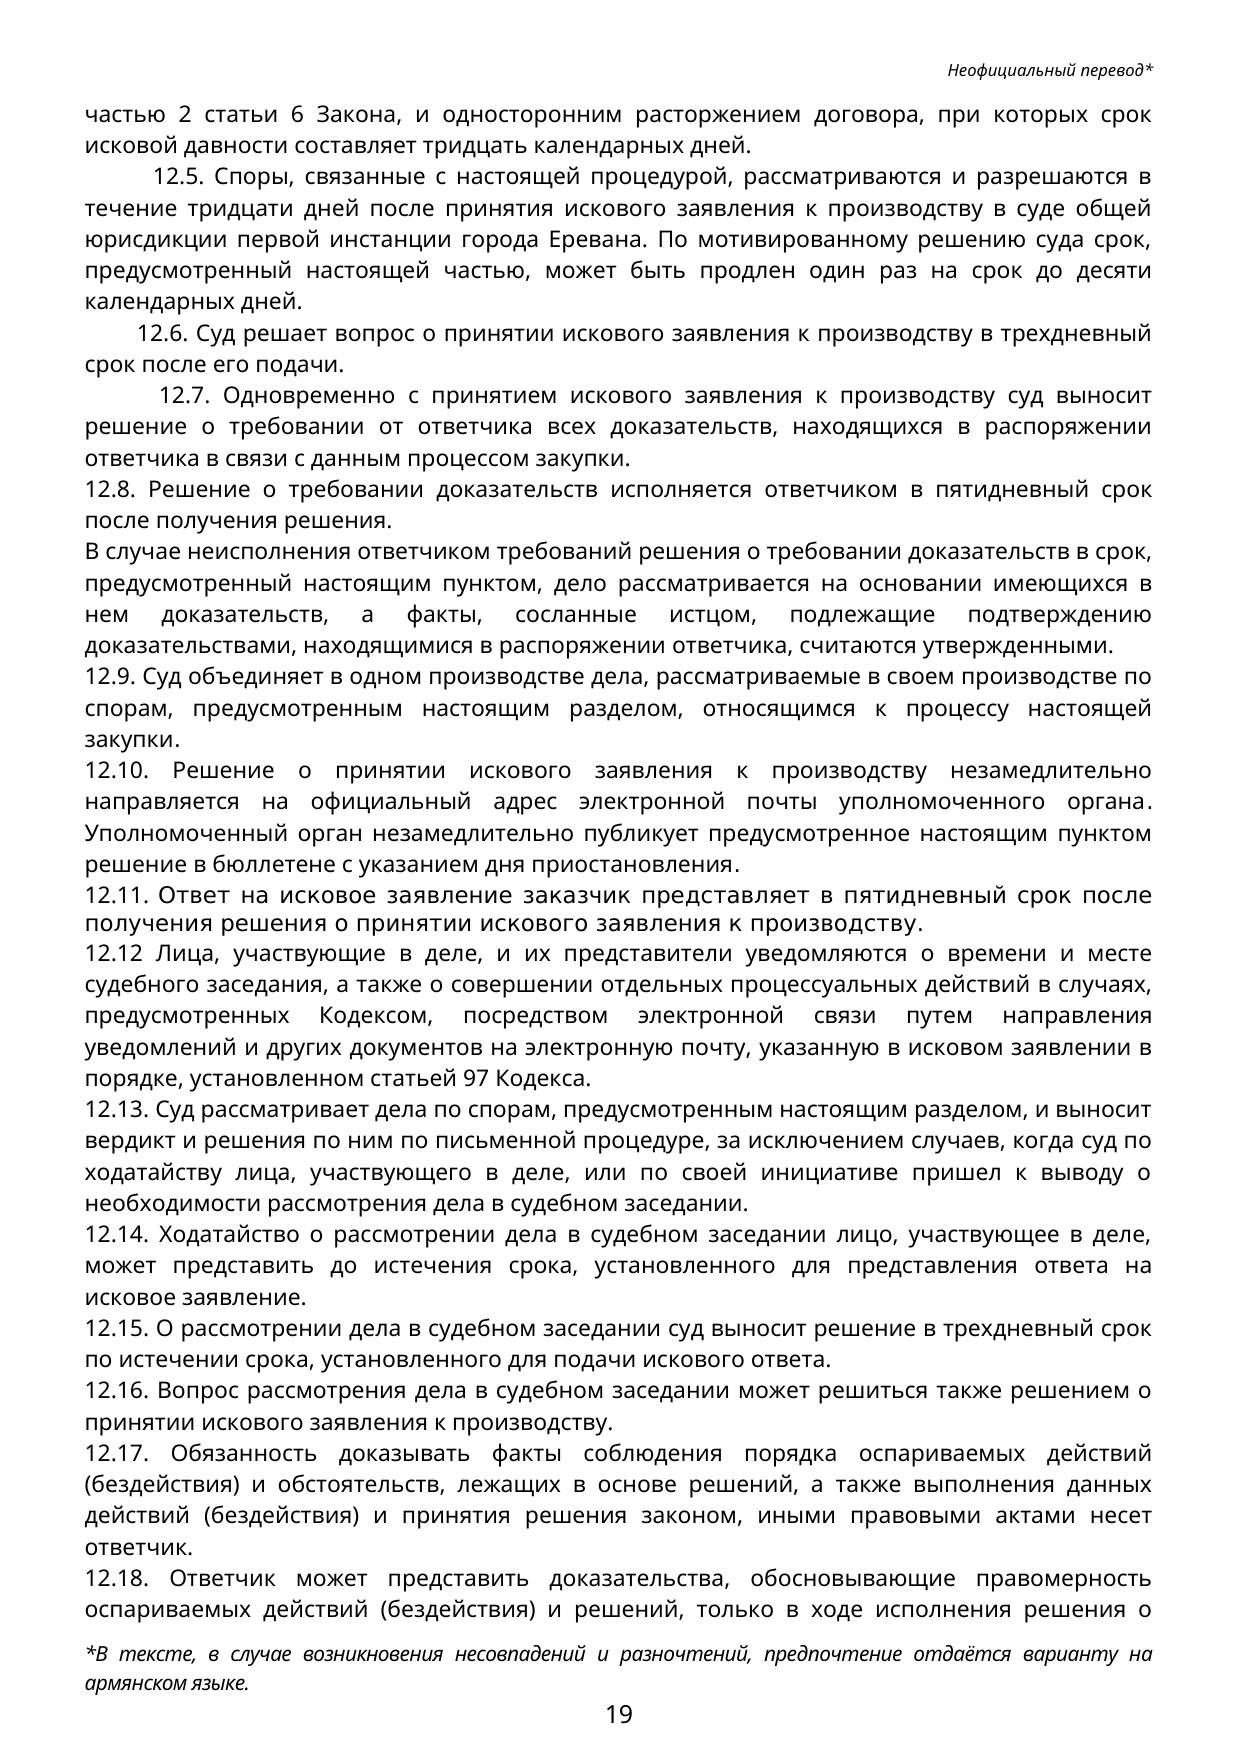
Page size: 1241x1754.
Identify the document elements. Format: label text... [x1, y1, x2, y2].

text 12.13. Суд рассматривает дела по спорам, предусмотренным настоящим разделом, и выносит вердикт и решения по ним по письменной процедуре, за исключением случаев, когда суд по ходатайству лица, участвующего в деле, или по своей инициативе пришел к выводу о необходимости рассмотрения дела в судебном заседании. [84, 1093, 1153, 1218]
text 12.16. Вопрос рассмотрения дела в судебном заседании может решиться также решением о принятии искового заявления к производству. [84, 1374, 1153, 1437]
text 12.17. Обязанность доказывать факты соблюдения порядка оспариваемых действий (бездействия) и обстоятельств, лежащих в основе решений, а также выполнения данных действий (бездействия) и принятия решения законом, иными правовыми актами несет ответчик. [84, 1437, 1153, 1562]
text В случае неисполнения ответчиком требований решения о требовании доказательств в срок, предусмотренный настоящим пунктом, дело рассматривается на основании имеющихся в нем доказательств, а факты, сосланные истцом, подлежащие подтверждению доказательствами, находящимися в распоряжении ответчика, считаются утвержденными. [84, 535, 1153, 660]
text 12.9. Суд объединяет в одном производстве дела, рассматриваемые в своем производстве по спорам, предусмотренным настоящим разделом, относящимся к процессу настоящей закупки. [84, 660, 1153, 754]
text 12.7. Одновременно с принятием искового заявления к производству суд выносит решение о требовании от ответчика всех доказательств, находящихся в распоряжении ответчика в связи с данным процессом закупки. [84, 379, 1153, 473]
text 12.8. Решение о требовании доказательств исполняется ответчиком в пятидневный срок после получения решения. [84, 473, 1153, 535]
text 12.6. Суд решает вопрос о принятии искового заявления к производству в трехдневный срок после его подачи. [84, 317, 1153, 379]
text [84, 98, 1153, 160]
text 12.11. Ответ на исковое заявление заказчик представляет в пятидневный срок после получения решения о принятии искового заявления к производству. [84, 879, 1153, 937]
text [84, 1562, 1153, 1624]
text 12.15. О рассмотрении дела в судебном заседании суд выносит решение в трехдневный срок по истечении срока, установленного для подачи искового ответа. [84, 1312, 1153, 1374]
text 12.14. Ходатайство о рассмотрении дела в судебном заседании лицо, участвующее в деле, может представить до истечения срока, установленного для представления ответа на исковое заявление. [84, 1218, 1153, 1312]
text 12.12 Лица, участвующие в деле, и их представители уведомляются о времени и месте судебного заседания, а также о совершении отдельных процессуальных действий в случаях, предусмотренных Кодексом, посредством электронной связи путем направления уведомлений и других документов на электронную почту, указанную в исковом заявлении в порядке, установленном статьей 97 Кодекса. [84, 937, 1153, 1093]
text 12.5. Споры, связанные с настоящей процедурой, рассматриваются и разрешаются в течение тридцати дней после принятия искового заявления к производству в суде общей юрисдикции первой инстанции города Еревана. По мотивированному решению суда срок, предусмотренный настоящей частью, может быть продлен один раз на срок до десяти календарных дней. [84, 160, 1153, 317]
text 12.10. Решение о принятии искового заявления к производству незамедлительно направляется на официальный адрес электронной почты уполномоченного органа. Уполномоченный орган незамедлительно публикует предусмотренное настоящим пунктом решение в бюллетене с указанием дня приостановления. [84, 754, 1153, 879]
